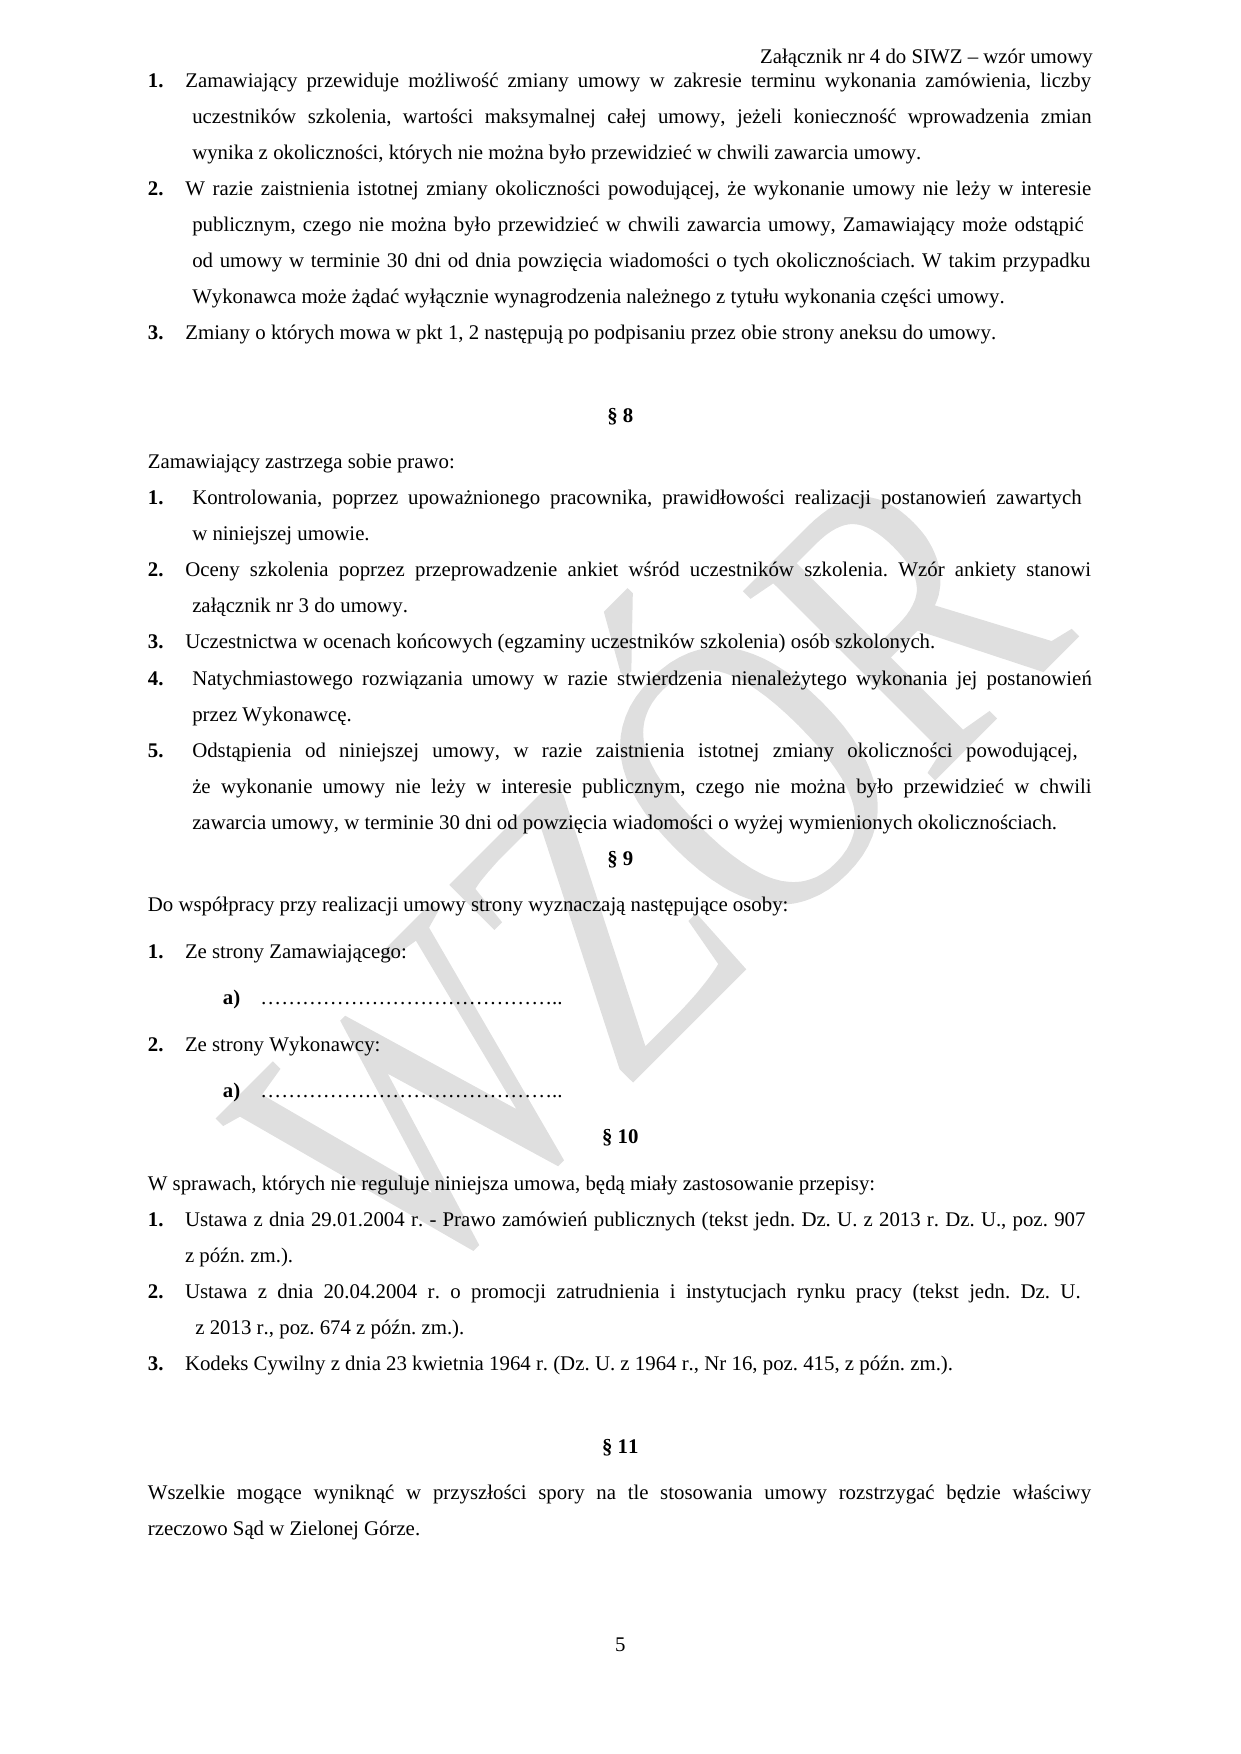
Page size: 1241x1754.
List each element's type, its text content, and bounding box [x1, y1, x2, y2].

text § 10 [148, 1124, 1093, 1148]
text § 9 [148, 846, 1093, 870]
list Ze strony Wykonawcy: [148, 1031, 1093, 1056]
list Zmiany o których mowa w pkt 1, 2 następują po podpisaniu przez obie strony aneksu do umowy. [148, 320, 1093, 344]
list Odstąpienia od niniejszej umowy, w razie zaistnienia istotnej zmiany okoliczności powodującej, że wykonanie umowy nie leży w interesie publicznym, czego nie można było przewidzieć w chwili zawarcia umowy, w terminie 30 dni od powzięcia wiadomości o wyżej wymienionych okolicznościach. [148, 737, 1093, 834]
text § 11 [148, 1433, 1093, 1458]
list W razie zaistnienia istotnej zmiany okoliczności powodującej, że wykonanie umowy nie leży w interesie publicznym, czego nie można było przewidzieć w chwili zawarcia umowy, Zamawiający może odstąpić od umowy w terminie 30 dni od dnia powzięcia wiadomości o tych okolicznościach. W takim przypadku Wykonawca może żądać wyłącznie wynagrodzenia należnego z tytułu wykonania części umowy. [148, 176, 1093, 308]
text W sprawach, których nie reguluje niniejsza umowa, będą miały zastosowanie przepisy: [148, 1171, 1093, 1195]
list Natychmiastowego rozwiązania umowy w razie stwierdzenia nienależytego wykonania jej postanowień przez Wykonawcę. [148, 665, 1093, 726]
list …………………………………….. [223, 985, 1093, 1009]
text Wszelkie mogące wyniknąć w przyszłości spory na tle stosowania umowy rozstrzygać będzie właściwy rzeczowo Sąd w Zielonej Górze. [148, 1480, 1093, 1540]
text Zamawiający zastrzega sobie prawo: [148, 449, 1093, 473]
text Do współpracy przy realizacji umowy strony wyznaczają następujące osoby: [148, 892, 1093, 916]
list Ustawa z dnia 29.01.2004 r. - Prawo zamówień publicznych (tekst jedn. Dz. U. z 2013 r. Dz. U., poz. 907 z późn. zm.). [148, 1207, 1093, 1267]
list Oceny szkolenia poprzez przeprowadzenie ankiet wśród uczestników szkolenia. Wzór ankiety stanowi załącznik nr 3 do umowy. [148, 557, 1093, 617]
list Zamawiający przewiduje możliwość zmiany umowy w zakresie terminu wykonania zamówienia, liczby uczestników szkolenia, wartości maksymalnej całej umowy, jeżeli konieczność wprowadzenia zmian wynika z okoliczności, których nie można było przewidzieć w chwili zawarcia umowy. [148, 68, 1093, 164]
text § 8 [148, 403, 1093, 427]
list Uczestnictwa w ocenach końcowych (egzaminy uczestników szkolenia) osób szkolonych. [148, 629, 1093, 653]
list Kontrolowania, poprzez upoważnionego pracownika, prawidłowości realizacji postanowień zawartych w niniejszej umowie. [148, 485, 1093, 545]
list Ze strony Zamawiającego: [148, 938, 1093, 963]
list Kodeks Cywilny z dnia 23 kwietnia 1964 r. (Dz. U. z 1964 r., Nr 16, poz. 415, z późn. zm.). [148, 1351, 1093, 1375]
list …………………………………….. [223, 1078, 1093, 1102]
list Ustawa z dnia 20.04.2004 r. o promocji zatrudnienia i instytucjach rynku pracy (tekst jedn. Dz. U. z 2013 r., poz. 674 z późn. zm.). [148, 1279, 1093, 1339]
